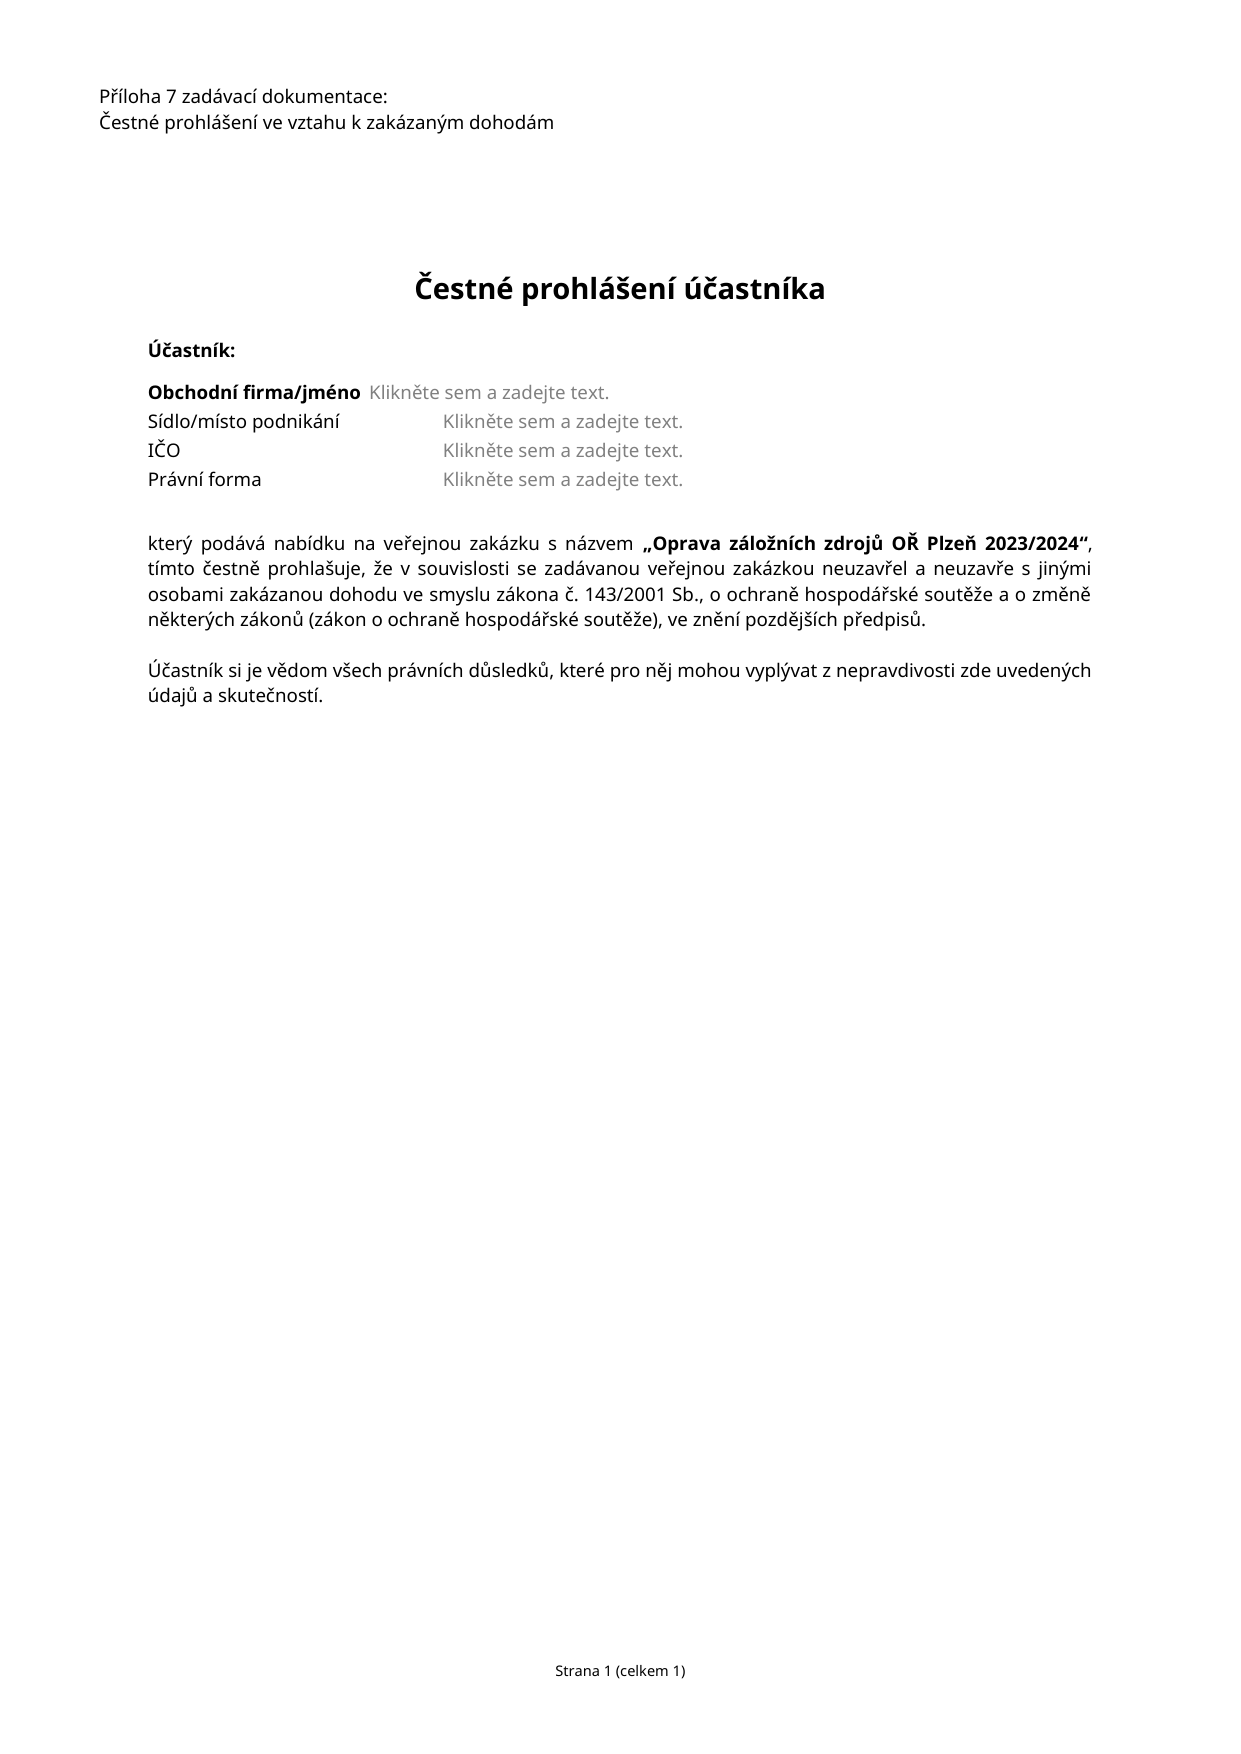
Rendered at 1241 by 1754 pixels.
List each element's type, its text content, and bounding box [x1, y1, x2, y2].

text který podává nabídku na veřejnou zakázku s názvem „“, tímto čestně prohlašuje, že v souvislosti se zadávanou veřejnou zakázkou neuzavřel a neuzavře s jinými osobami zakázanou dohodu ve smyslu zákona č. 143/2001 Sb., o ochraně hospodářské soutěže a o změně některých zákonů (zákon o ochraně hospodářské soutěže), ve znění pozdějších předpisů. [148, 530, 1093, 632]
title Čestné prohlášení účastníka [148, 268, 1093, 308]
text Sídlo/místo podnikání [148, 405, 1093, 434]
text IČO [148, 434, 1093, 463]
text Právní forma [148, 463, 1093, 492]
text Účastník: [148, 333, 1093, 364]
text Obchodní firma/jméno [148, 376, 1093, 405]
text Účastník si je vědom všech právních důsledků, které pro něj mohou vyplývat z nepravdivosti zde uvedených údajů a skutečností. [148, 657, 1093, 708]
